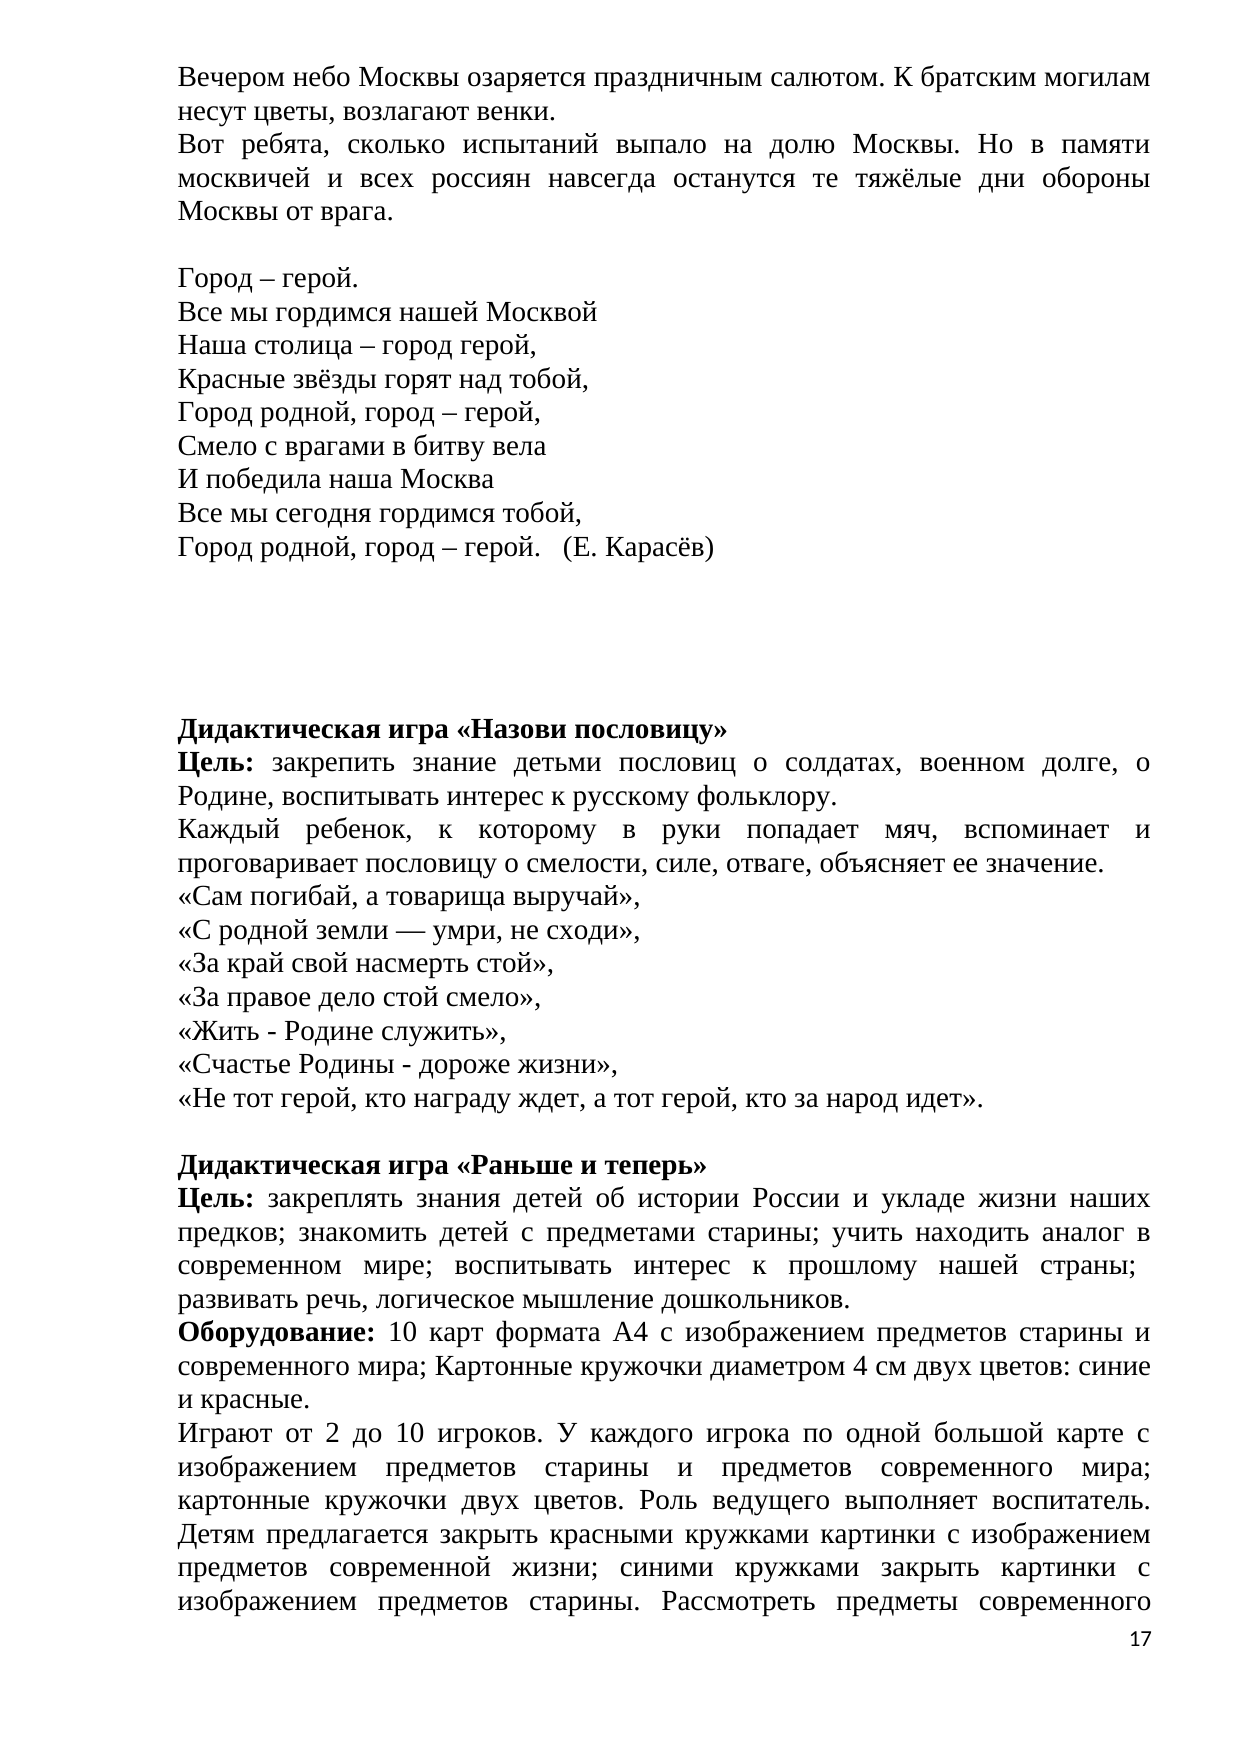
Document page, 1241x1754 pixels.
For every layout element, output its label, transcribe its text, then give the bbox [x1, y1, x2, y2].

text Оборудование: 10 карт формата А4 с изображением предметов старины и современного мира; Картонные кружочки диаметром 4 см двух цветов: синие и красные. [177, 1314, 1152, 1415]
text Наша столица – город герой, [177, 327, 1152, 361]
text «С родной земли — умри, не сходи», [177, 912, 1152, 946]
text Цель: закрепить знание детьми пословиц о солдатах, военном долге, о Родине, воспитывать интерес к русскому фольклору. [177, 744, 1152, 811]
text Все мы гордимся нашей Москвой [177, 294, 1152, 327]
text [177, 1415, 1152, 1616]
text Каждый ребенок, к которому в руки попадает мяч, вспоминает и проговаривает пословицу о смелости, силе, отваге, объясняет ее значение. [177, 811, 1152, 878]
text Дидактическая игра «Назови пословицу» [177, 711, 1152, 744]
text Город – герой. [177, 260, 1152, 294]
text Цель: закреплять знания детей об истории России и укладе жизни наших предков; знакомить детей с предметами старины; учить находить аналог в современном мире; воспитывать интерес к прошлому нашей страны; развивать речь, логическое мышление дошкольников. [177, 1180, 1152, 1314]
text «Сам погибай, а товарища выручай», [177, 878, 1152, 912]
text Смело с врагами в битву вела [177, 428, 1152, 462]
text «За край свой насмерть стой», [177, 946, 1152, 979]
text «Счастье Родины - дороже жизни», [177, 1046, 1152, 1080]
text «Не тот герой, кто награду ждет, а тот герой, кто за народ идет». [177, 1080, 1152, 1113]
text И победила наша Москва [177, 462, 1152, 495]
text Город родной, город – герой. (Е. Карасёв) [177, 529, 1152, 562]
text «Жить - Родине служить», [177, 1013, 1152, 1046]
text Красные звёзды горят над тобой, [177, 361, 1152, 394]
text Вот ребята, сколько испытаний выпало на долю Москвы. Но в памяти москвичей и всех россиян навсегда останутся те тяжёлые дни обороны Москвы от врага. [177, 126, 1152, 227]
text Город родной, город – герой, [177, 394, 1152, 428]
text Дидактическая игра «Раньше и теперь» [177, 1147, 1152, 1180]
text Вечером небо Москвы озаряется праздничным салютом. К братским могилам несут цветы, возлагают венки. [177, 59, 1152, 126]
text Все мы сегодня гордимся тобой, [177, 495, 1152, 529]
text «За правое дело стой смело», [177, 979, 1152, 1013]
